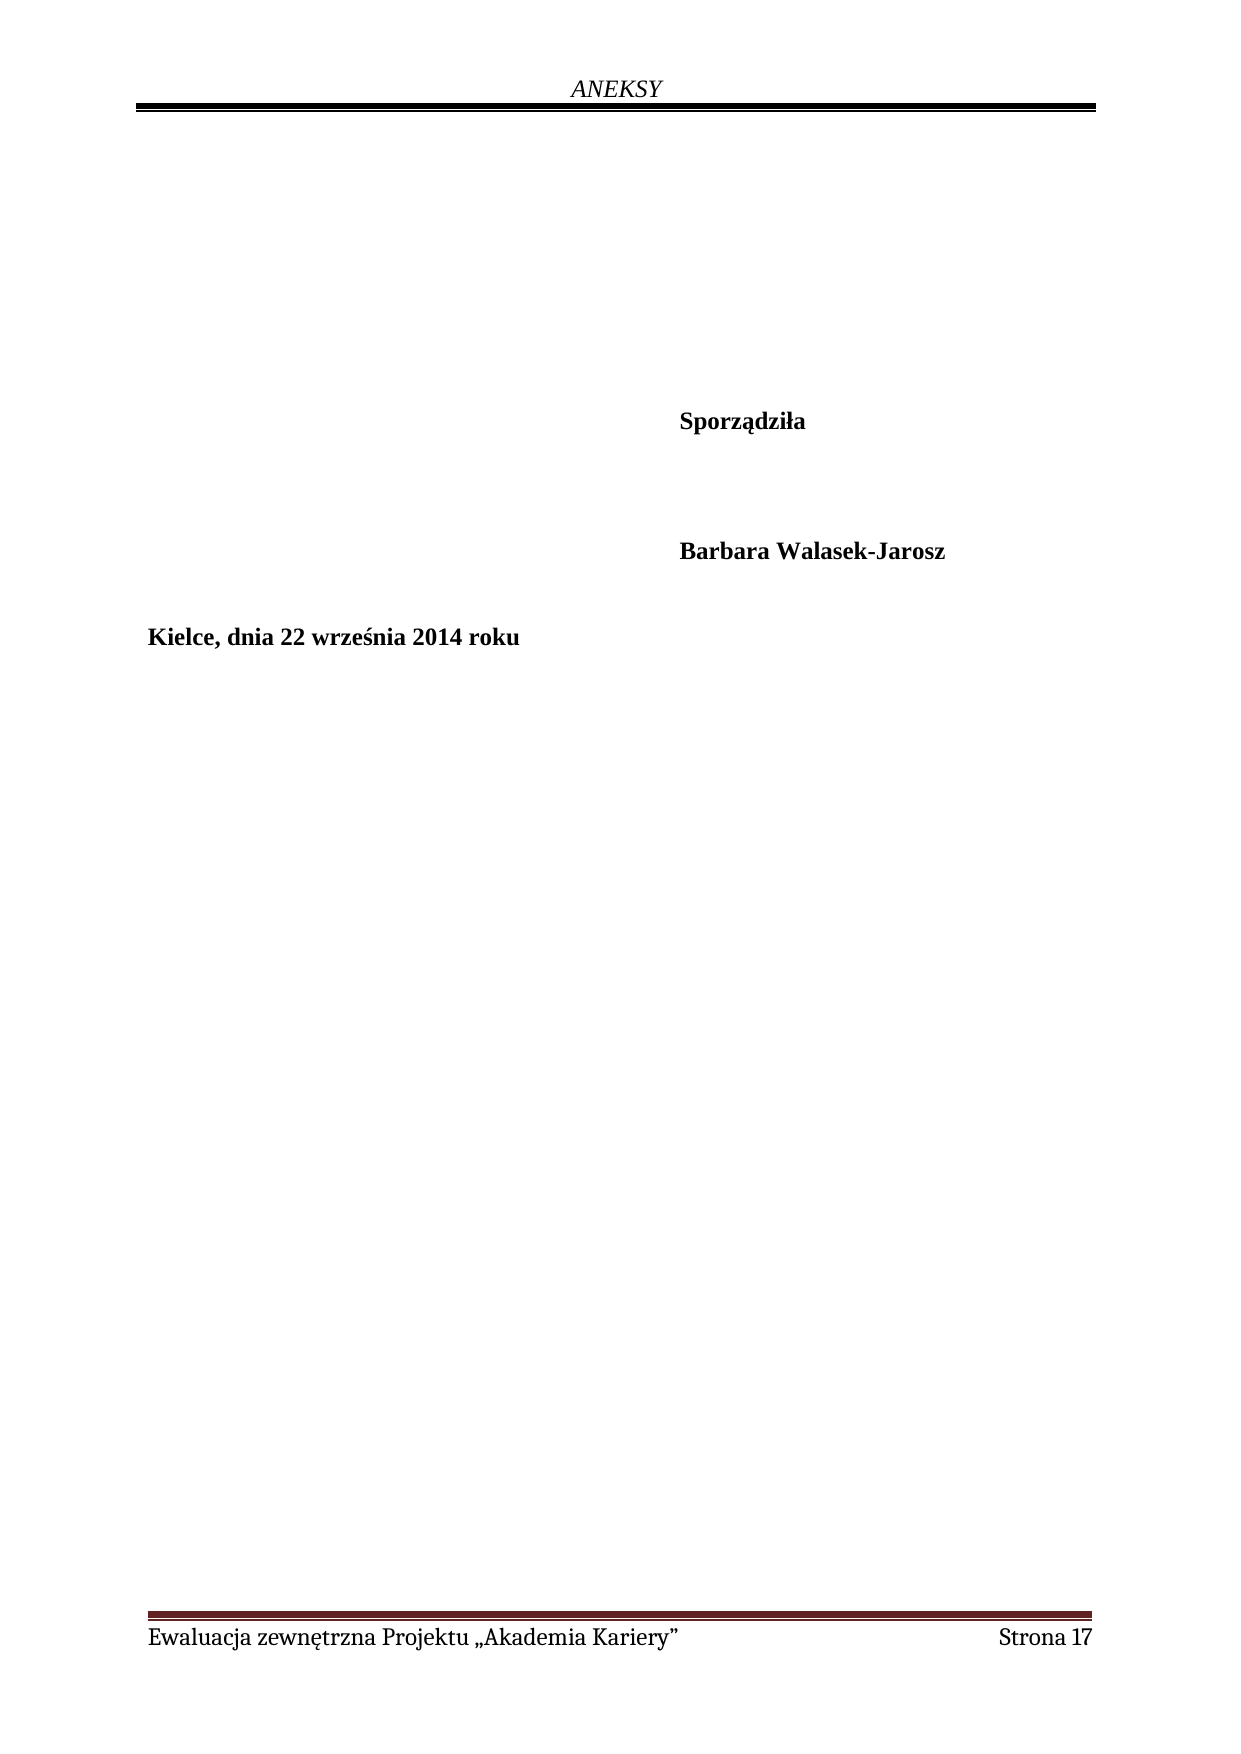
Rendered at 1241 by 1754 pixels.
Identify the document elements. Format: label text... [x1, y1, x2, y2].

text Sporządziła [679, 406, 1092, 435]
text Kielce, dnia 22 września 2014 roku [148, 622, 1092, 651]
text Barbara Walasek-Jarosz [679, 536, 1092, 564]
